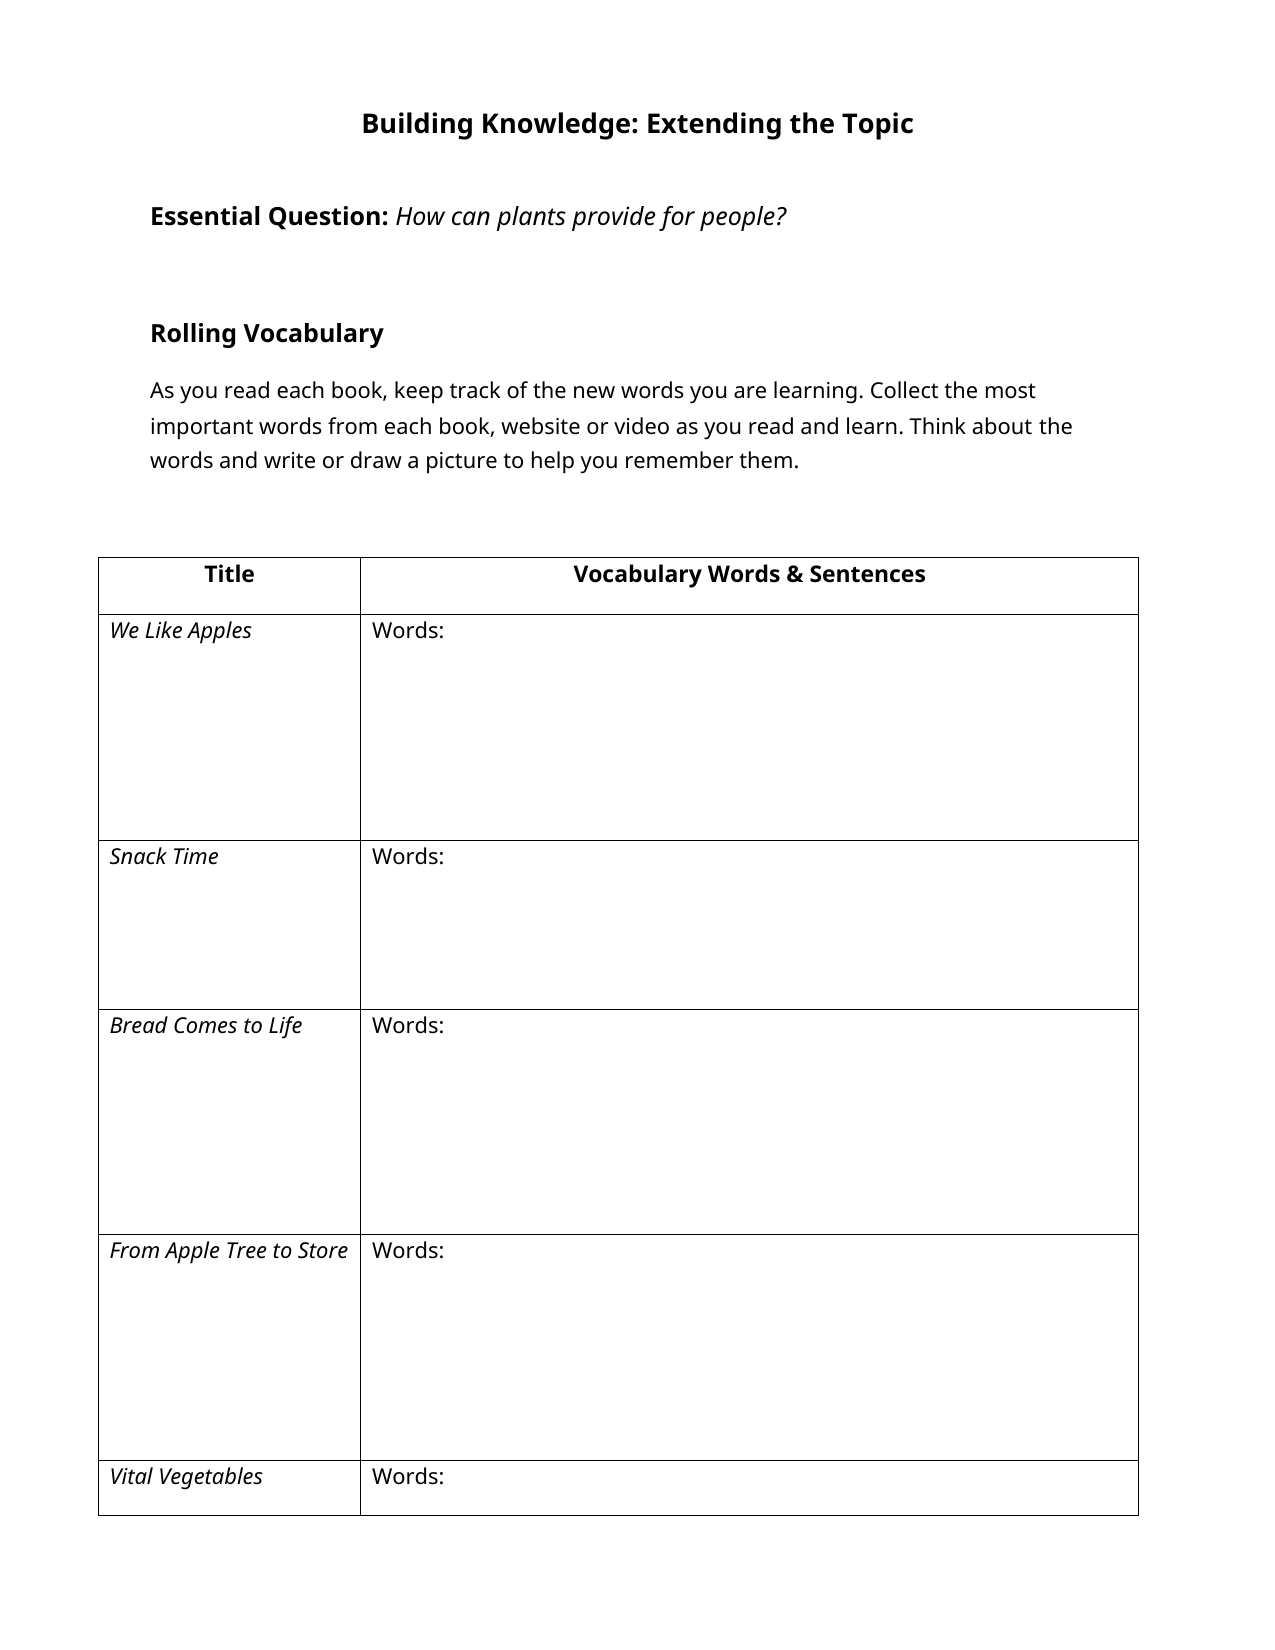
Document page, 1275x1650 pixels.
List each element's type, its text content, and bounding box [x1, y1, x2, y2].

text Rolling Vocabulary [150, 315, 1125, 349]
table_cell Words: [361, 841, 1138, 1008]
table_header Title [99, 558, 360, 614]
table_cell Snack Time [99, 841, 360, 1008]
text Building Knowledge: Extending the Topic [150, 105, 1125, 142]
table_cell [99, 1461, 360, 1515]
table_cell From Apple Tree to Store [99, 1235, 360, 1459]
table_cell Words: [361, 1235, 1138, 1459]
table_cell Words: [361, 615, 1138, 840]
text Essential Question: How can plants provide for people? [150, 199, 1200, 233]
text As you read each book, keep track of the new words you are learning. Collect the most important words from each book, website or video as you read and learn. Think about the words and write or draw a picture to help you remember them. [150, 375, 1125, 475]
table_cell Words: [361, 1010, 1138, 1234]
table_cell We Like Apples [99, 615, 360, 840]
table_header Vocabulary Words & Sentences [361, 558, 1138, 614]
table_cell Bread Comes to Life [99, 1010, 360, 1234]
table_cell Words: [361, 1461, 1138, 1515]
